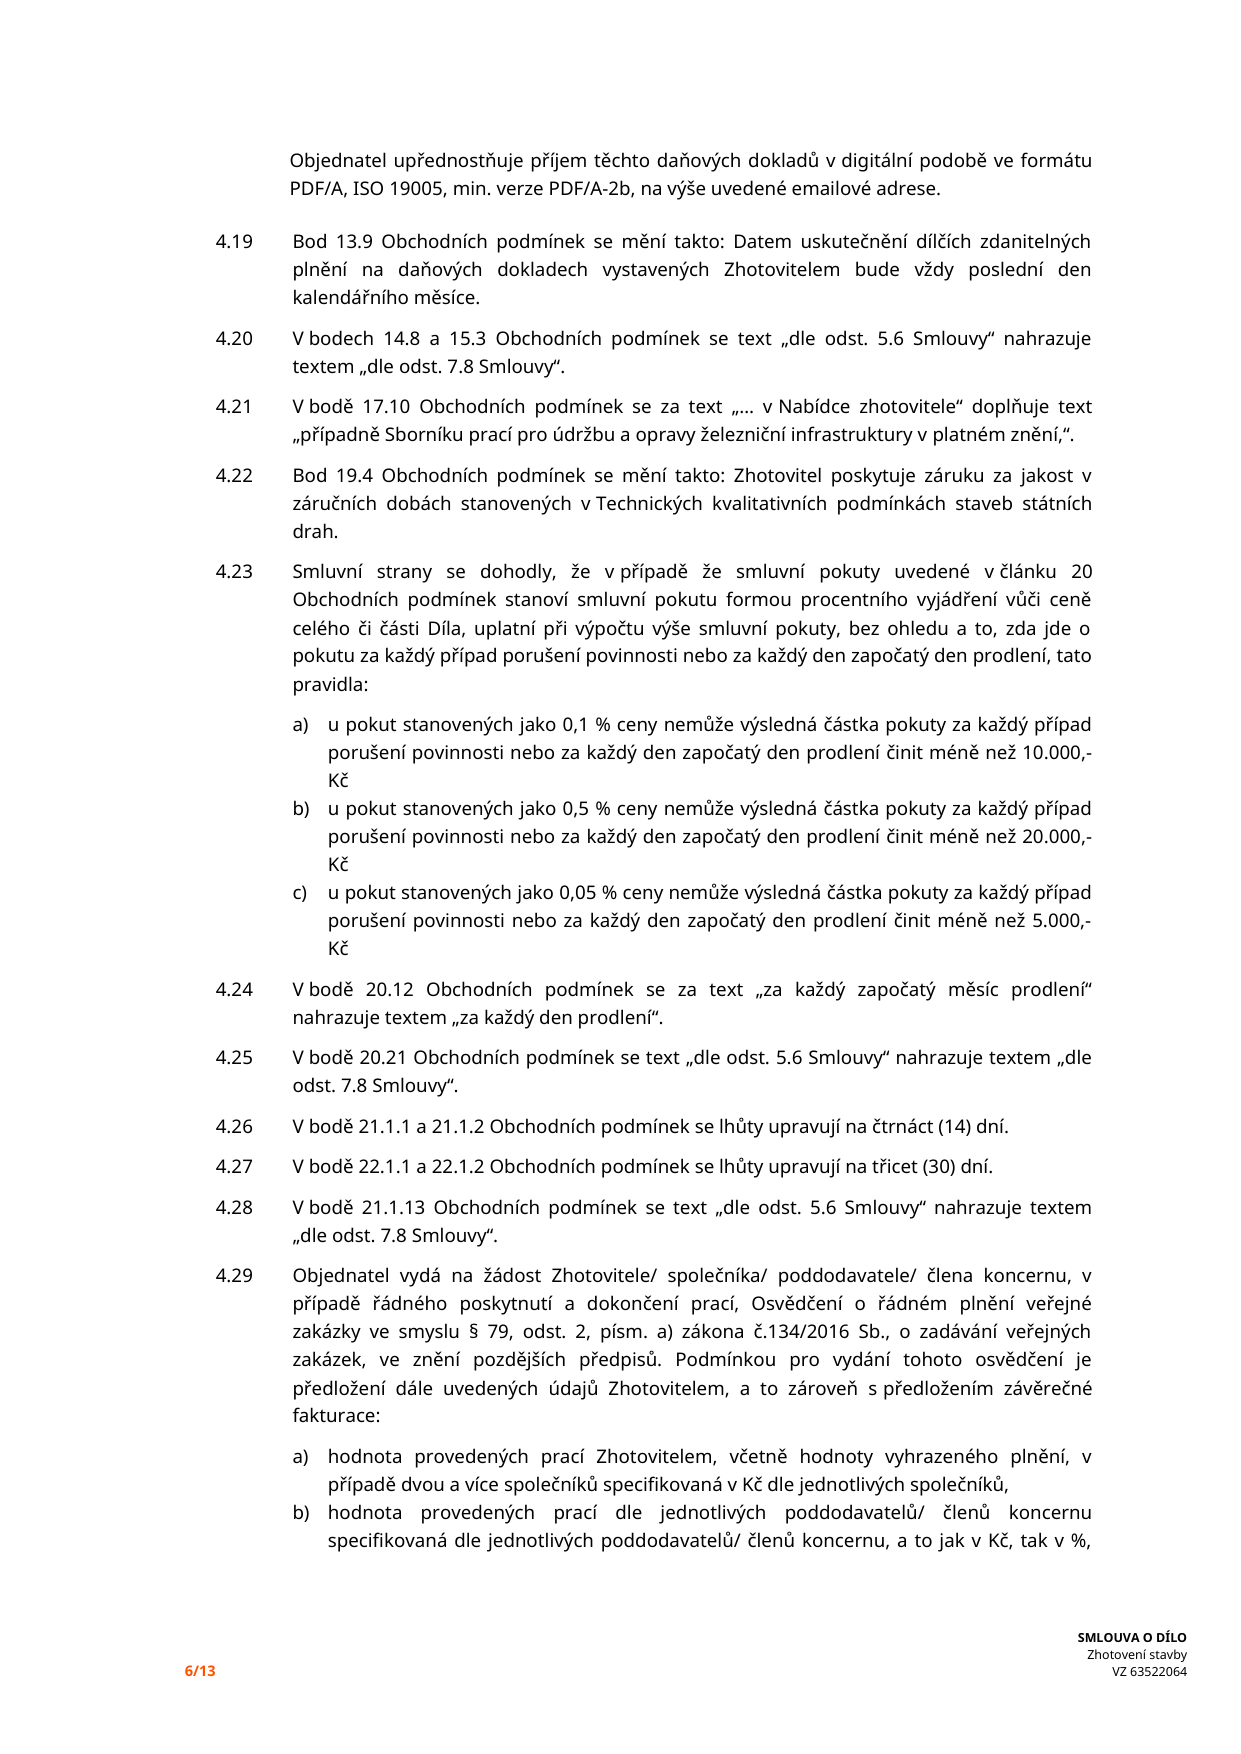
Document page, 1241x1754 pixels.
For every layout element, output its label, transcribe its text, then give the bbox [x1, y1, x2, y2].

text u pokut stanovených jako 0,5 % ceny nemůže výsledná částka pokuty za každý případ porušení povinnosti nebo za každý den započatý den prodlení činit méně než 20.000,- Kč [292, 795, 1093, 877]
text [292, 1499, 1093, 1553]
text V bodě 17.10 Obchodních podmínek se za text „… v Nabídce zhotovitele“ doplňuje text „případně Sborníku prací pro údržbu a opravy železniční infrastruktury v platném znění,“. [216, 394, 1093, 447]
text V bodě 21.1.1 a 21.1.2 Obchodních podmínek se lhůty upravují na čtrnáct (14) dní. [216, 1113, 1093, 1139]
text Bod 13.9 Obchodních podmínek se mění takto: Datem uskutečnění dílčích zdanitelných plnění na daňových dokladech vystavených Zhotovitelem bude vždy poslední den kalendářního měsíce. [216, 228, 1093, 310]
text Smluvní strany se dohodly, že v případě že smluvní pokuty uvedené v článku 20 Obchodních podmínek stanoví smluvní pokutu formou procentního vyjádření vůči ceně celého či části Díla, uplatní při výpočtu výše smluvní pokuty, bez ohledu a to, zda jde o pokutu za každý případ porušení povinnosti nebo za každý den započatý den prodlení, tato pravidla: [216, 559, 1093, 696]
list hodnota provedených prací Zhotovitelem, včetně hodnoty vyhrazeného plnění, v případě dvou a více společníků specifikovaná v Kč dle jednotlivých společníků, [292, 1443, 1093, 1497]
text Objednatel upřednostňuje příjem těchto daňových dokladů v digitální podobě ve formátu PDF/A, ISO 19005, min. verze PDF/A-2b, na výše uvedené emailové adrese. [289, 147, 1093, 201]
text Objednatel vydá na žádost Zhotovitele/ společníka/ poddodavatele/ člena koncernu, v případě řádného poskytnutí a dokončení prací, Osvědčení o řádném plnění veřejné zakázky ve smyslu § 79, odst. 2, písm. a) zákona č.134/2016 Sb., o zadávání veřejných zakázek, ve znění pozdějších předpisů. Podmínkou pro vydání tohoto osvědčení je předložení dále uvedených údajů Zhotovitelem, a to zároveň s předložením závěrečné fakturace: [216, 1263, 1093, 1428]
text V bodě 22.1.1 a 22.1.2 Obchodních podmínek se lhůty upravují na třicet (30) dní. [216, 1154, 1093, 1179]
text V bodě 20.21 Obchodních podmínek se text „dle odst. 5.6 Smlouvy“ nahrazuje textem „dle odst. 7.8 Smlouvy“. [216, 1044, 1093, 1098]
text V bodě 20.12 Obchodních podmínek se za text „za každý započatý měsíc prodlení“ nahrazuje textem „za každý den prodlení“. [216, 976, 1093, 1029]
text Bod 19.4 Obchodních podmínek se mění takto: Zhotovitel poskytuje záruku za jakost v záručních dobách stanovených v Technických kvalitativních podmínkách staveb státních drah. [216, 462, 1093, 544]
list u pokut stanovených jako 0,1 % ceny nemůže výsledná částka pokuty za každý případ porušení povinnosti nebo za každý den započatý den prodlení činit méně než 10.000,- Kč [292, 711, 1093, 793]
text u pokut stanovených jako 0,05 % ceny nemůže výsledná částka pokuty za každý případ porušení povinnosti nebo za každý den započatý den prodlení činit méně než 5.000,- Kč [292, 879, 1093, 961]
text V bodech 14.8 a 15.3 Obchodních podmínek se text „dle odst. 5.6 Smlouvy“ nahrazuje textem „dle odst. 7.8 Smlouvy“. [216, 325, 1093, 379]
text V bodě 21.1.13 Obchodních podmínek se text „dle odst. 5.6 Smlouvy“ nahrazuje textem „dle odst. 7.8 Smlouvy“. [216, 1194, 1093, 1248]
